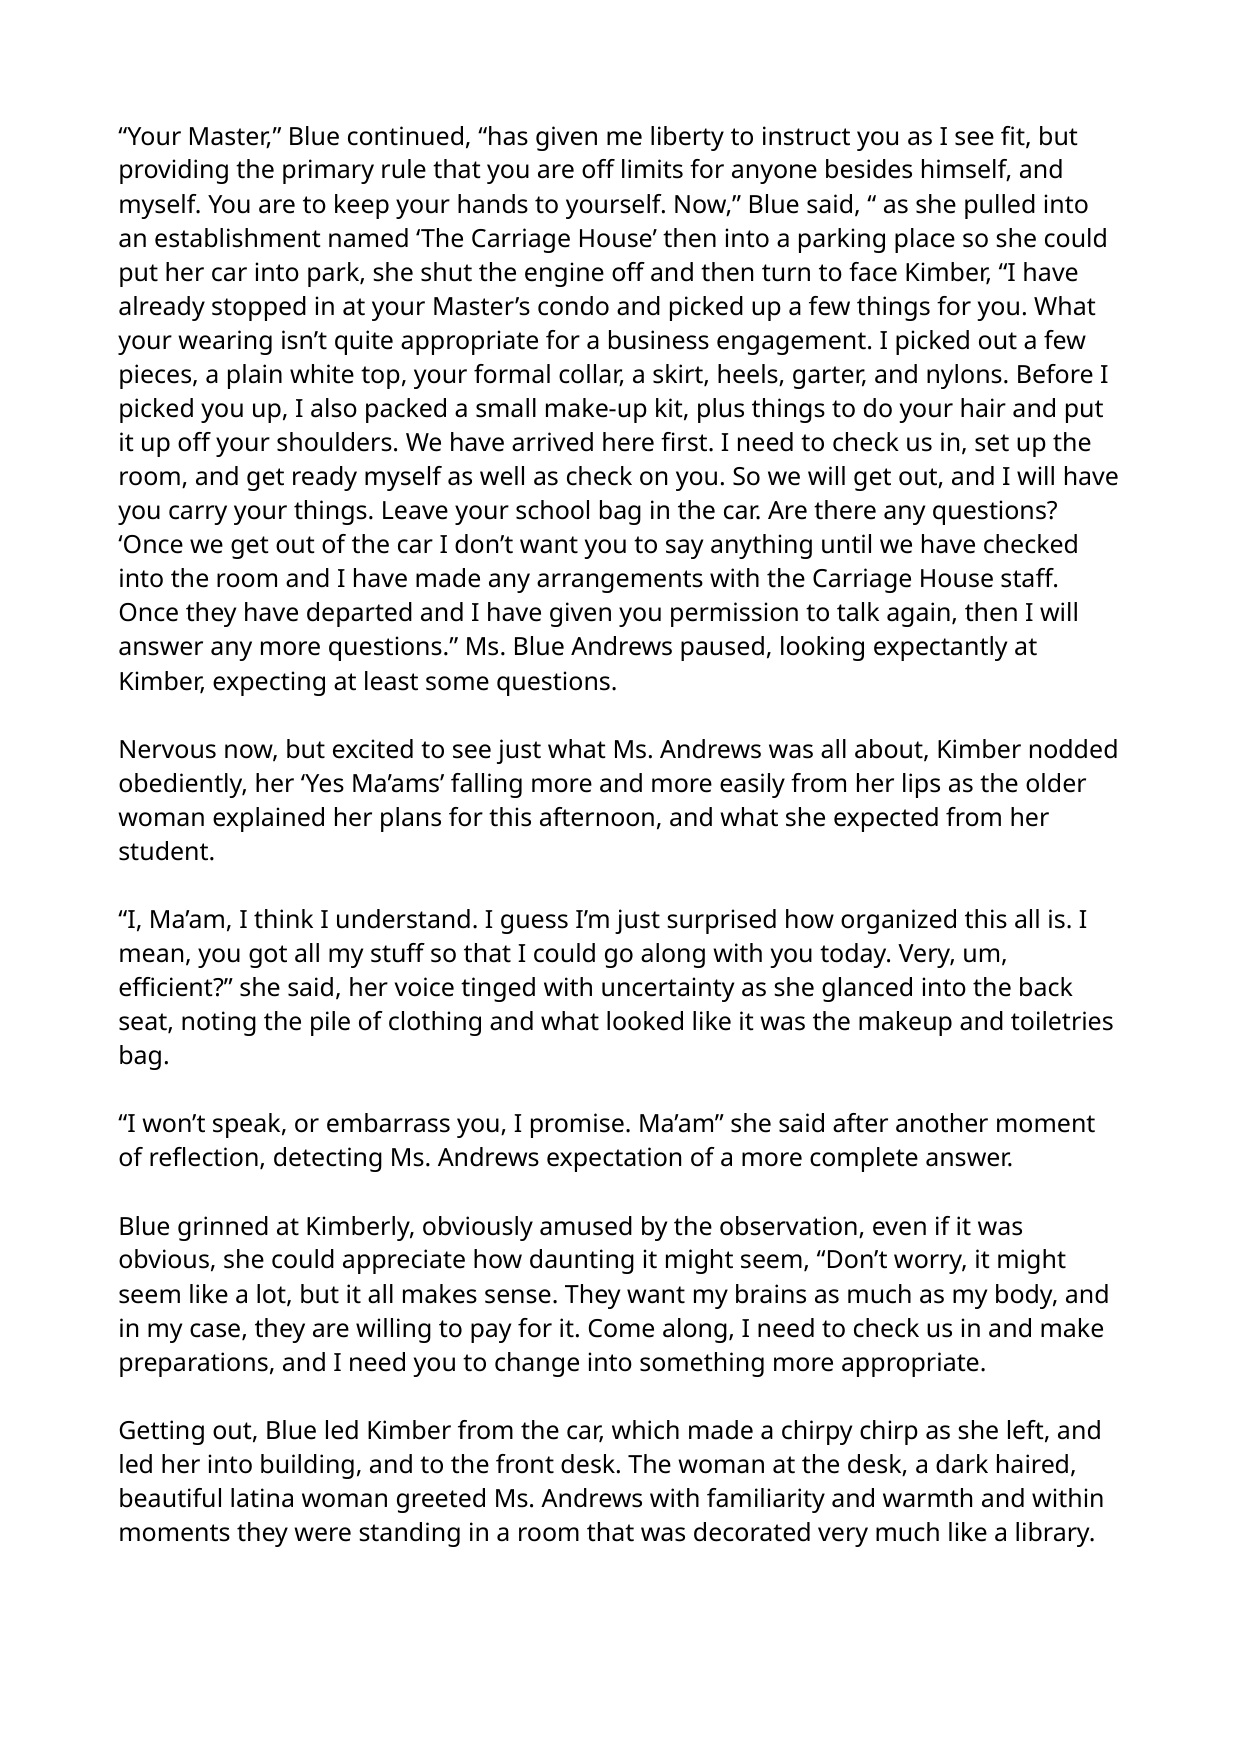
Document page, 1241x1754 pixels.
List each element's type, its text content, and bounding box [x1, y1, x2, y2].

text Blue grinned at Kimberly, obviously amused by the observation, even if it was obvious, she could appreciate how daunting it might seem, “Don’t worry, it might seem like a lot, but it all makes sense. They want my brains as much as my body, and in my case, they are willing to pay for it. Come along, I need to check us in and make preparations, and I need you to change into something more appropriate. [118, 1208, 1122, 1378]
text Getting out, Blue led Kimber from the car, which made a chirpy chirp as she left, and led her into building, and to the front desk. The woman at the desk, a dark haired, beautiful latina woman greeted Ms. Andrews with familiarity and warmth and within moments they were standing in a room that was decorated very much like a library. [118, 1412, 1122, 1549]
text “I won’t speak, or embarrass you, I promise. Ma’am” she said after another moment of reflection, detecting Ms. Andrews expectation of a more complete answer. [118, 1106, 1122, 1174]
text “I, Ma’am, I think I understand. I guess I’m just surprised how organized this all is. I mean, you got all my stuff so that I could go along with you today. Very, um, efficient?” she said, her voice tinged with uncertainty as she glanced into the back seat, noting the pile of clothing and what looked like it was the makeup and toiletries bag. [118, 902, 1122, 1072]
text Nervous now, but excited to see just what Ms. Andrews was all about, Kimber nodded obediently, her ‘Yes Ma’ams’ falling more and more easily from her lips as the older woman explained her plans for this afternoon, and what she expected from her student. [118, 731, 1122, 867]
text “Your Master,” Blue continued, “has given me liberty to instruct you as I see fit, but providing the primary rule that you are off limits for anyone besides himself, and myself. You are to keep your hands to yourself. Now,” Blue said, “ as she pulled into an establishment named ‘The Carriage House’ then into a parking place so she could put her car into park, she shut the engine off and then turn to face Kimber, “I have already stopped in at your Master’s condo and picked up a few things for you. What your wearing isn’t quite appropriate for a business engagement. I picked out a few pieces, a plain white top, your formal collar, a skirt, heels, garter, and nylons. Before I picked you up, I also packed a small make-up kit, plus things to do your hair and put it up off your shoulders. We have arrived here first. I need to check us in, set up the room, and get ready myself as well as check on you. So we will get out, and I will have you carry your things. Leave your school bag in the car. Are there any questions? ‘Once we get out of the car I don’t want you to say anything until we have checked into the room and I have made any arrangements with the Carriage House staff. Once they have departed and I have given you permission to talk again, then I will answer any more questions.” Ms. Blue Andrews paused, looking expectantly at Kimber, expecting at least some questions. [118, 118, 1122, 697]
